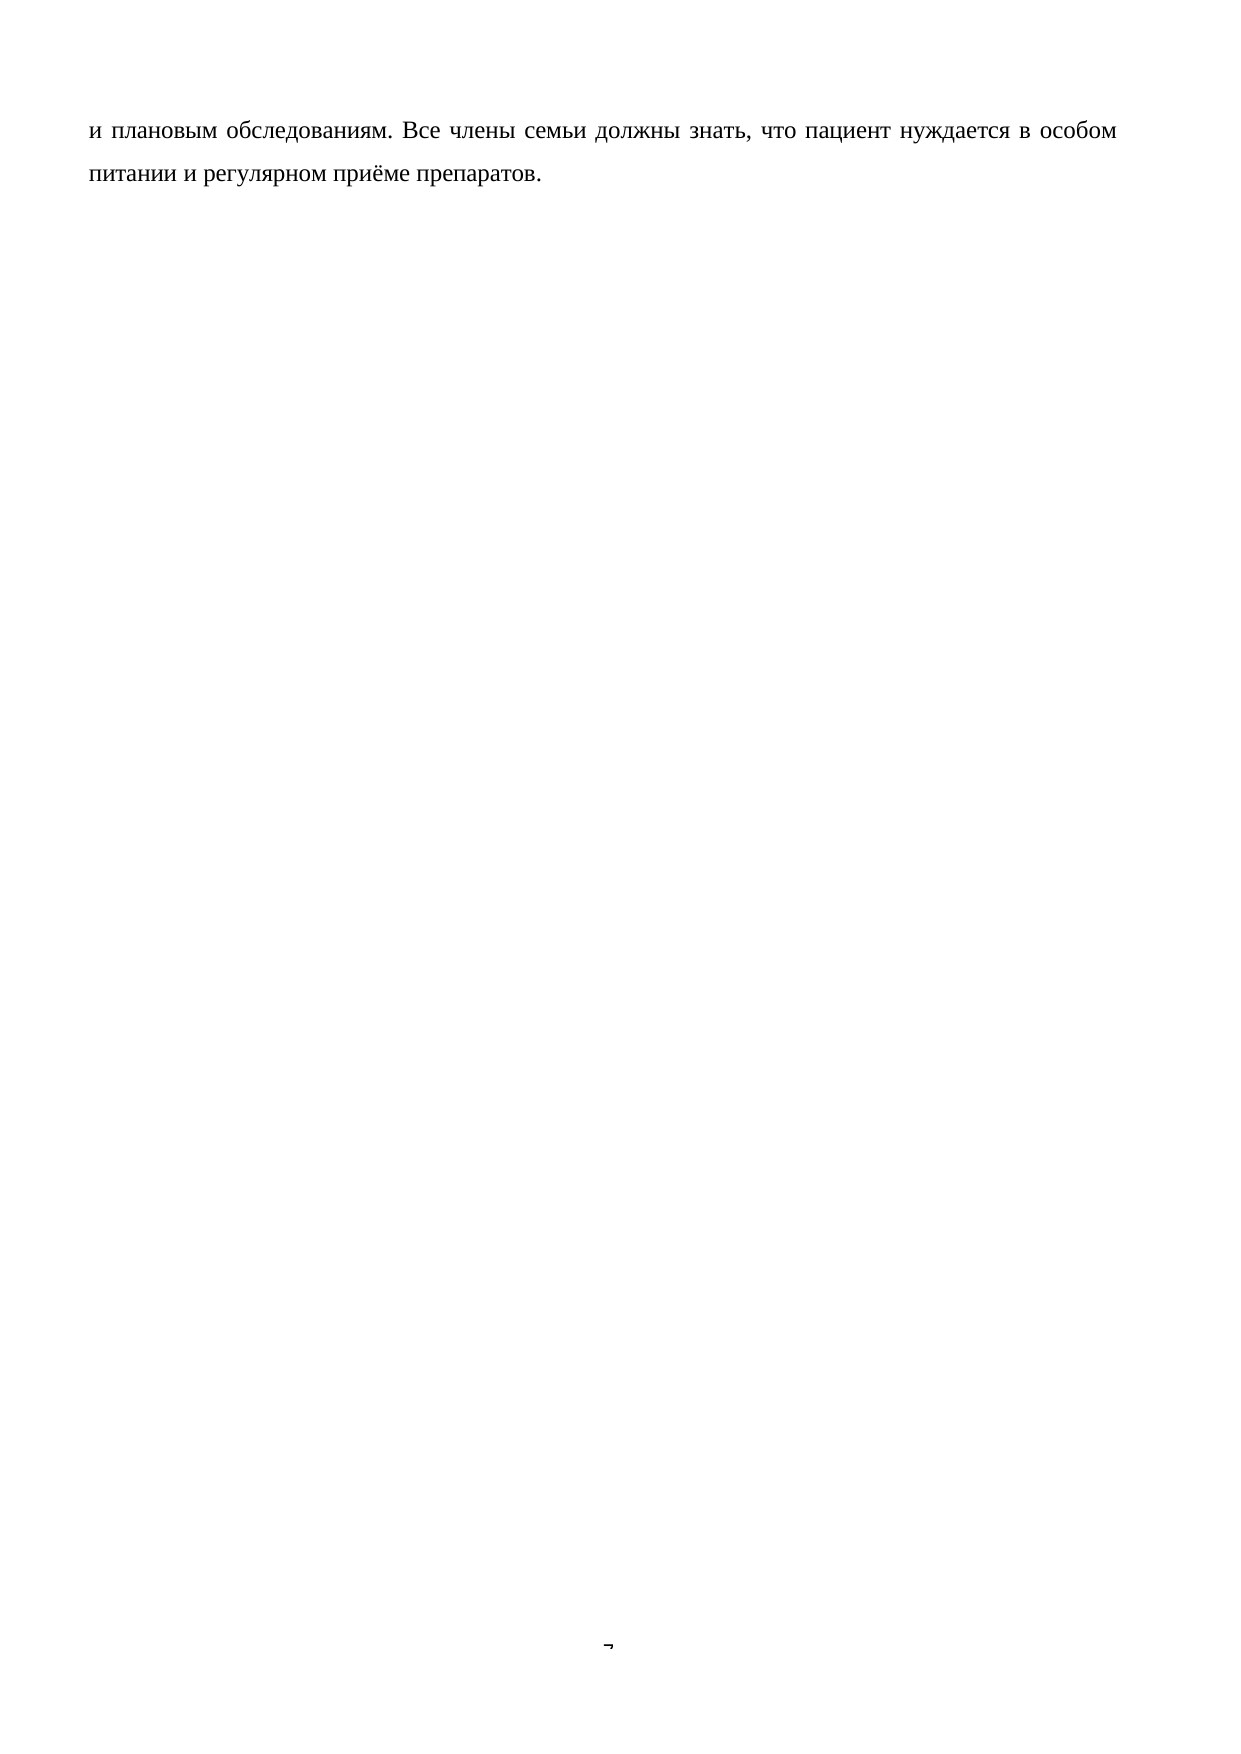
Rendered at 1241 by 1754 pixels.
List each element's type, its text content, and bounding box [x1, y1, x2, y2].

text и плановым обследованиям. Все члены семьи должны знать, что пациент нуждается в особом питании и регулярном приёме препаратов. [89, 115, 1122, 187]
